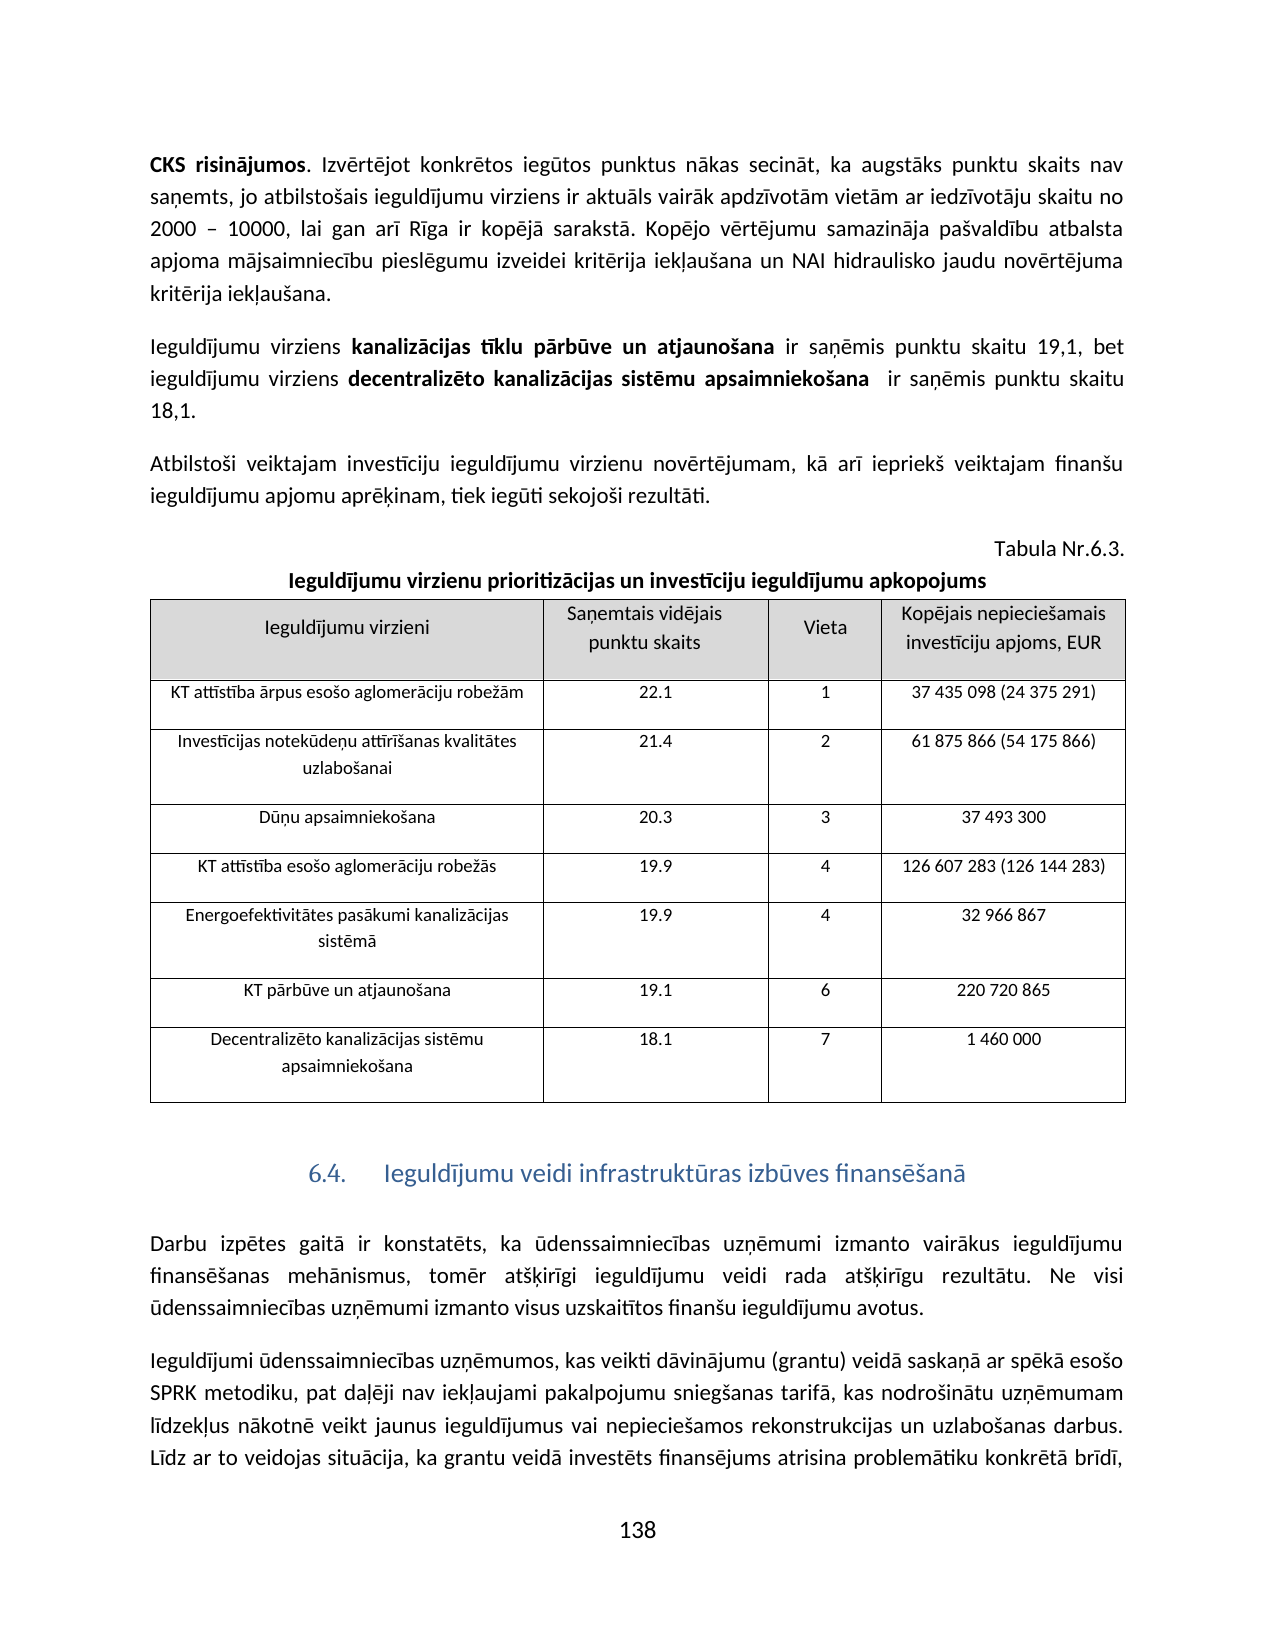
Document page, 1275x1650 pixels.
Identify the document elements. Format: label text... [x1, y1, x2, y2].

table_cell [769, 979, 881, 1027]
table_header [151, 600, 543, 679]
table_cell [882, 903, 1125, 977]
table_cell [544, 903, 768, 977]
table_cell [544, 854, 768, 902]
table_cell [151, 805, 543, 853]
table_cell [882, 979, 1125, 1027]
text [150, 150, 1125, 307]
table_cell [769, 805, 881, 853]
text Atbilstoši veiktajam investīciju ieguldījumu virzienu novērtējumam, kā arī iepriekš veiktajam finanšu ieguldījumu apjomu aprēķinam, tiek iegūti sekojoši rezultāti. [150, 449, 1125, 509]
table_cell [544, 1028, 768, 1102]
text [150, 1346, 1125, 1471]
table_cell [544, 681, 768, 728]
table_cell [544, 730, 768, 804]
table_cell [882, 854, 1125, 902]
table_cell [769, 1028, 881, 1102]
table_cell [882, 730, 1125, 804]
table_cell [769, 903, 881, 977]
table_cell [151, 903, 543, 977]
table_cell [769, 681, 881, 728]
subtitle Ieguldījumu veidi infrastruktūras izbūves finansēšanā [150, 1156, 1125, 1189]
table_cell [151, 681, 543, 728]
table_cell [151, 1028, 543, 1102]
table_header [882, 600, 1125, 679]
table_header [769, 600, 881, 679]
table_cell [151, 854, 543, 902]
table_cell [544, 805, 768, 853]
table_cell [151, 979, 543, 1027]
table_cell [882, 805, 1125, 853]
text Tabula Nr.6.3. [150, 534, 1125, 562]
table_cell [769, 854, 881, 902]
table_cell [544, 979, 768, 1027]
text Darbu izpētes gaitā ir konstatēts, ka ūdenssaimniecības uzņēmumi izmanto vairākus ieguldījumu finansēšanas mehānismus, tomēr atšķirīgi ieguldījumu veidi rada atšķirīgu rezultātu. Ne visi ūdenssaimniecības uzņēmumi izmanto visus uzskaitītos finanšu ieguldījumu avotus. [150, 1229, 1125, 1321]
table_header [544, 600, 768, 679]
text Ieguldījumu virziens kanalizācijas tīklu pārbūve un atjaunošana ir saņēmis punktu skaitu 19,1, bet ieguldījumu virziens decentralizēto kanalizācijas sistēmu apsaimniekošana ir saņēmis punktu skaitu 18,1. [150, 332, 1125, 424]
text Ieguldījumu virzienu prioritizācijas un investīciju ieguldījumu apkopojums [150, 567, 1125, 594]
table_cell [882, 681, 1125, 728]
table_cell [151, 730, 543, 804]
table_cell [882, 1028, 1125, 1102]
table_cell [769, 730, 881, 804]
